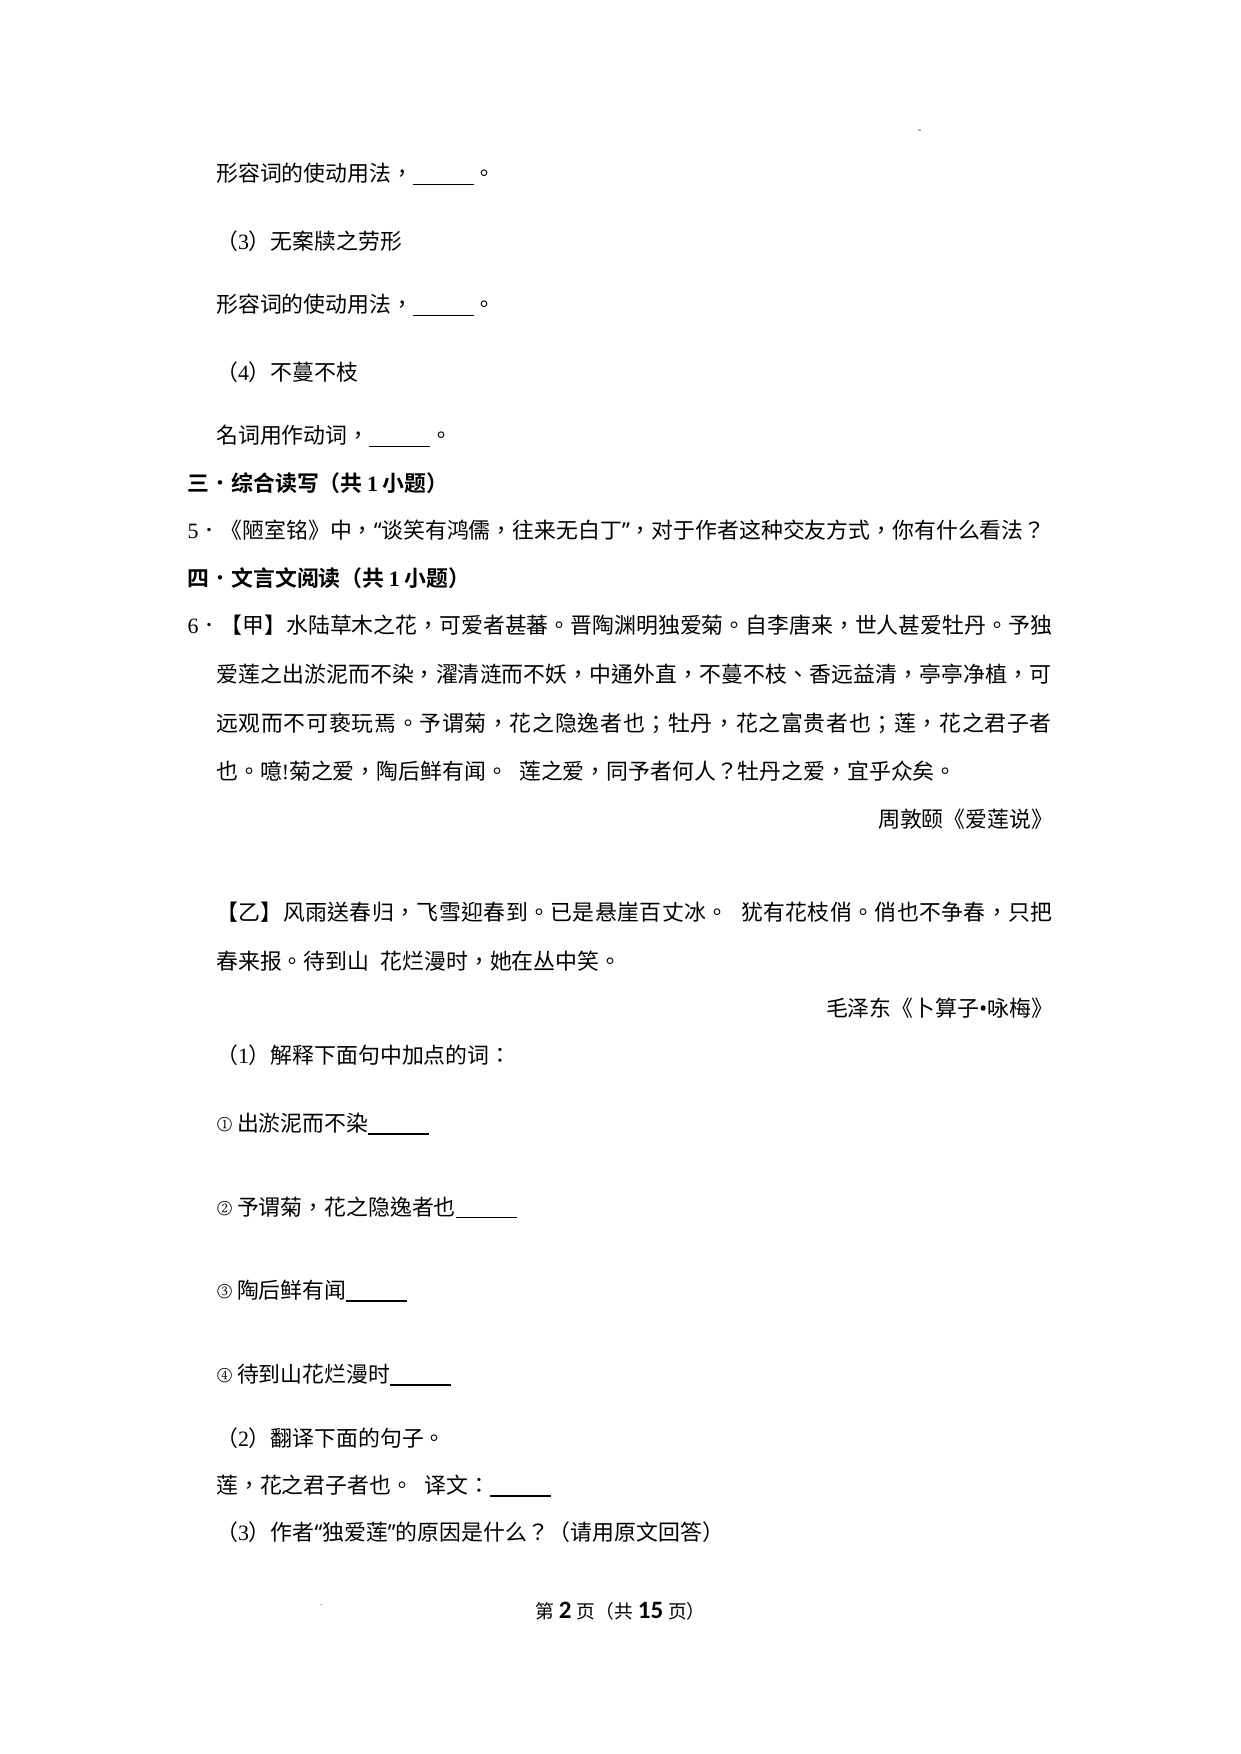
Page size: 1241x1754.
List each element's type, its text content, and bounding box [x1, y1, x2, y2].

text 形容词的使动用法， 。 [216, 157, 1053, 189]
text ④待到山花烂漫时 [216, 1337, 1053, 1402]
text 6．【甲】水陆草木之花，可爱者甚蕃。晋陶渊明独爱菊。自李唐来，世人甚爱牡丹。予独爱莲之出淤泥而不染，濯清涟而不妖，中通外直，不蔓不枝、香远益清，亭亭净植，可远观而不可亵玩焉。予谓菊，花之隐逸者也；牡丹，花之富贵者也；莲，花之君子者也。噫!菊之爱，陶后鲜有闻。 莲之爱，同予者何人？牡丹之爱，宜乎众矣。 [187, 609, 1053, 787]
text （1）解释下面句中加点的词： [216, 1039, 1053, 1072]
text 名词用作动词， 。 [216, 419, 1053, 452]
text ②予谓菊，花之隐逸者也 [216, 1170, 1053, 1235]
text （2）翻译下面的句子。 [216, 1421, 1053, 1454]
text 三．综合读写（共1小题） [187, 467, 1053, 499]
text ①出淤泥而不染 [216, 1087, 1053, 1152]
text （4）不蔓不枝 [216, 336, 1053, 401]
text 莲，花之君子者也。 译文： [216, 1468, 1053, 1501]
text 5．《陋室铭》中，“谈笑有鸿儒，往来无白丁”，对于作者这种交友方式，你有什么看法？ [187, 514, 1053, 546]
text ③陶后鲜有闻 [216, 1254, 1053, 1319]
text 形容词的使动用法， 。 [216, 288, 1053, 321]
text 毛泽东《卜算子•咏梅》 [216, 992, 1053, 1024]
text （3）无案牍之劳形 [216, 204, 1053, 269]
text 四．文言文阅读（共1小题） [187, 561, 1053, 594]
text （3）作者“独爱莲”的原因是什么？（请用原文回答） [216, 1516, 1053, 1548]
text 【乙】风雨送春归，飞雪迎春到。已是悬崖百丈冰。 犹有花枝俏。俏也不争春，只把春来报。待到山 花烂漫时，她在丛中笑。 [216, 896, 1053, 977]
text 周敦颐《爱莲说》 [216, 802, 1053, 835]
